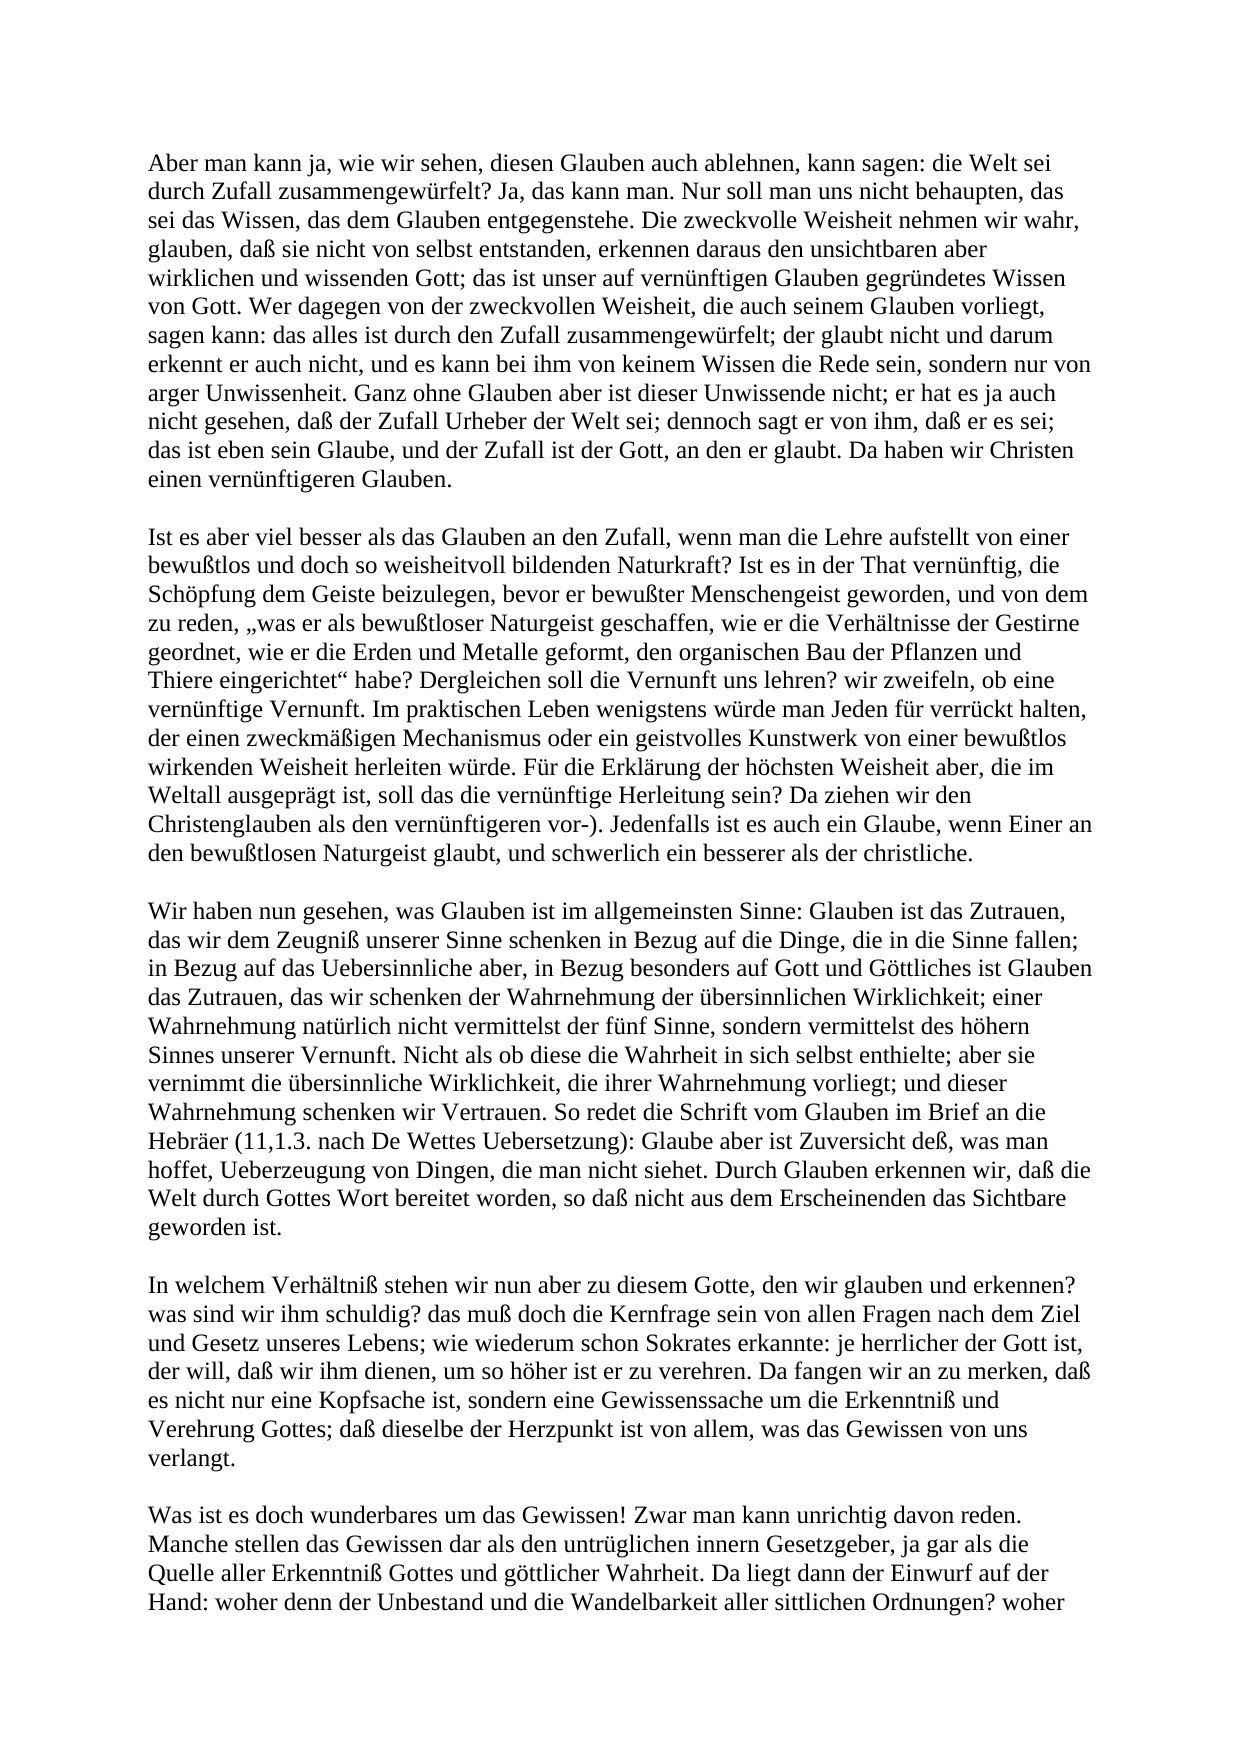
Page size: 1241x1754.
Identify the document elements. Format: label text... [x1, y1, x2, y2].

text Aber man kann ja, wie wir sehen, diesen Glauben auch ablehnen, kann sagen: die Welt sei durch Zufall zusammengewürfelt? Ja, das kann man. Nur soll man uns nicht behaupten, das sei das Wissen, das dem Glauben entgegenstehe. Die zweckvolle Weisheit nehmen wir wahr, glauben, daß sie nicht von selbst entstanden, erkennen daraus den unsichtbaren aber wirklichen und wissenden Gott; das ist unser auf vernünftigen Glauben gegründetes Wissen von Gott. Wer dagegen von der zweckvollen Weisheit, die auch seinem Glauben vorliegt, sagen kann: das alles ist durch den Zufall zusammengewürfelt; der glaubt nicht und darum erkennt er auch nicht, und es kann bei ihm von keinem Wissen die Rede sein, sondern nur von arger Unwissenheit. Ganz ohne Glauben aber ist dieser Unwissende nicht; er hat es ja auch nicht gesehen, daß der Zufall Urheber der Welt sei; dennoch sagt er von ihm, daß er es sei; das ist eben sein Glaube, und der Zufall ist der Gott, an den er glaubt. Da haben wir Christen einen vernünftigeren Glauben. [148, 148, 1093, 493]
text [148, 1501, 1093, 1616]
text Ist es aber viel besser als das Glauben an den Zufall, wenn man die Lehre aufstellt von einer bewußtlos und doch so weisheitvoll bildenden Naturkraft? Ist es in der That vernünftig, die Schöpfung dem Geiste beizulegen, bevor er bewußter Menschengeist geworden, und von dem zu reden, „was er als bewußtloser Naturgeist geschaffen, wie er die Verhältnisse der Gestirne geordnet, wie er die Erden und Metalle geformt, den organischen Bau der Pflanzen und Thiere eingerichtet“ habe? Dergleichen soll die Vernunft uns lehren? wir zweifeln, ob eine vernünftige Vernunft. Im praktischen Leben wenigstens würde man Jeden für verrückt halten, der einen zweckmäßigen Mechanismus oder ein geistvolles Kunstwerk von einer bewußtlos wirkenden Weisheit herleiten würde. Für die Erklärung der höchsten Weisheit aber, die im Weltall ausgeprägt ist, soll das die vernünftige Herleitung sein? Da ziehen wir den Christenglauben als den vernünftigeren vor-). Jedenfalls ist es auch ein Glaube, wenn Einer an den bewußtlosen Naturgeist glaubt, und schwerlich ein besserer als der christliche. [148, 522, 1093, 867]
text Wir haben nun gesehen, was Glauben ist im allgemeinsten Sinne: Glauben ist das Zutrauen, das wir dem Zeugniß unserer Sinne schenken in Bezug auf die Dinge, die in die Sinne fallen; in Bezug auf das Uebersinnliche aber, in Bezug besonders auf Gott und Göttliches ist Glauben das Zutrauen, das wir schenken der Wahrnehmung der übersinnlichen Wirklichkeit; einer Wahrnehmung natürlich nicht vermittelst der fünf Sinne, sondern vermittelst des höhern Sinnes unserer Vernunft. Nicht als ob diese die Wahrheit in sich selbst enthielte; aber sie vernimmt die übersinnliche Wirklichkeit, die ihrer Wahrnehmung vorliegt; und dieser Wahrnehmung schenken wir Vertrauen. So redet die Schrift vom Glauben im Brief an die Hebräer (11,1.3. nach De Wettes Uebersetzung): Glaube aber ist Zuversicht deß, was man hoffet, Ueberzeugung von Dingen, die man nicht siehet. Durch Glauben erkennen wir, daß die Welt durch Gottes Wort bereitet worden, so daß nicht aus dem Erscheinenden das Sichtbare geworden ist. [148, 896, 1093, 1241]
text In welchem Verhältniß stehen wir nun aber zu diesem Gotte, den wir glauben und erkennen? was sind wir ihm schuldig? das muß doch die Kernfrage sein von allen Fragen nach dem Ziel und Gesetz unseres Lebens; wie wiederum schon Sokrates erkannte: je herrlicher der Gott ist, der will, daß wir ihm dienen, um so höher ist er zu verehren. Da fangen wir an zu merken, daß es nicht nur eine Kopfsache ist, sondern eine Gewissenssache um die Erkenntniß und Verehrung Gottes; daß dieselbe der Herzpunkt ist von allem, was das Gewissen von uns verlangt. [148, 1270, 1093, 1471]
